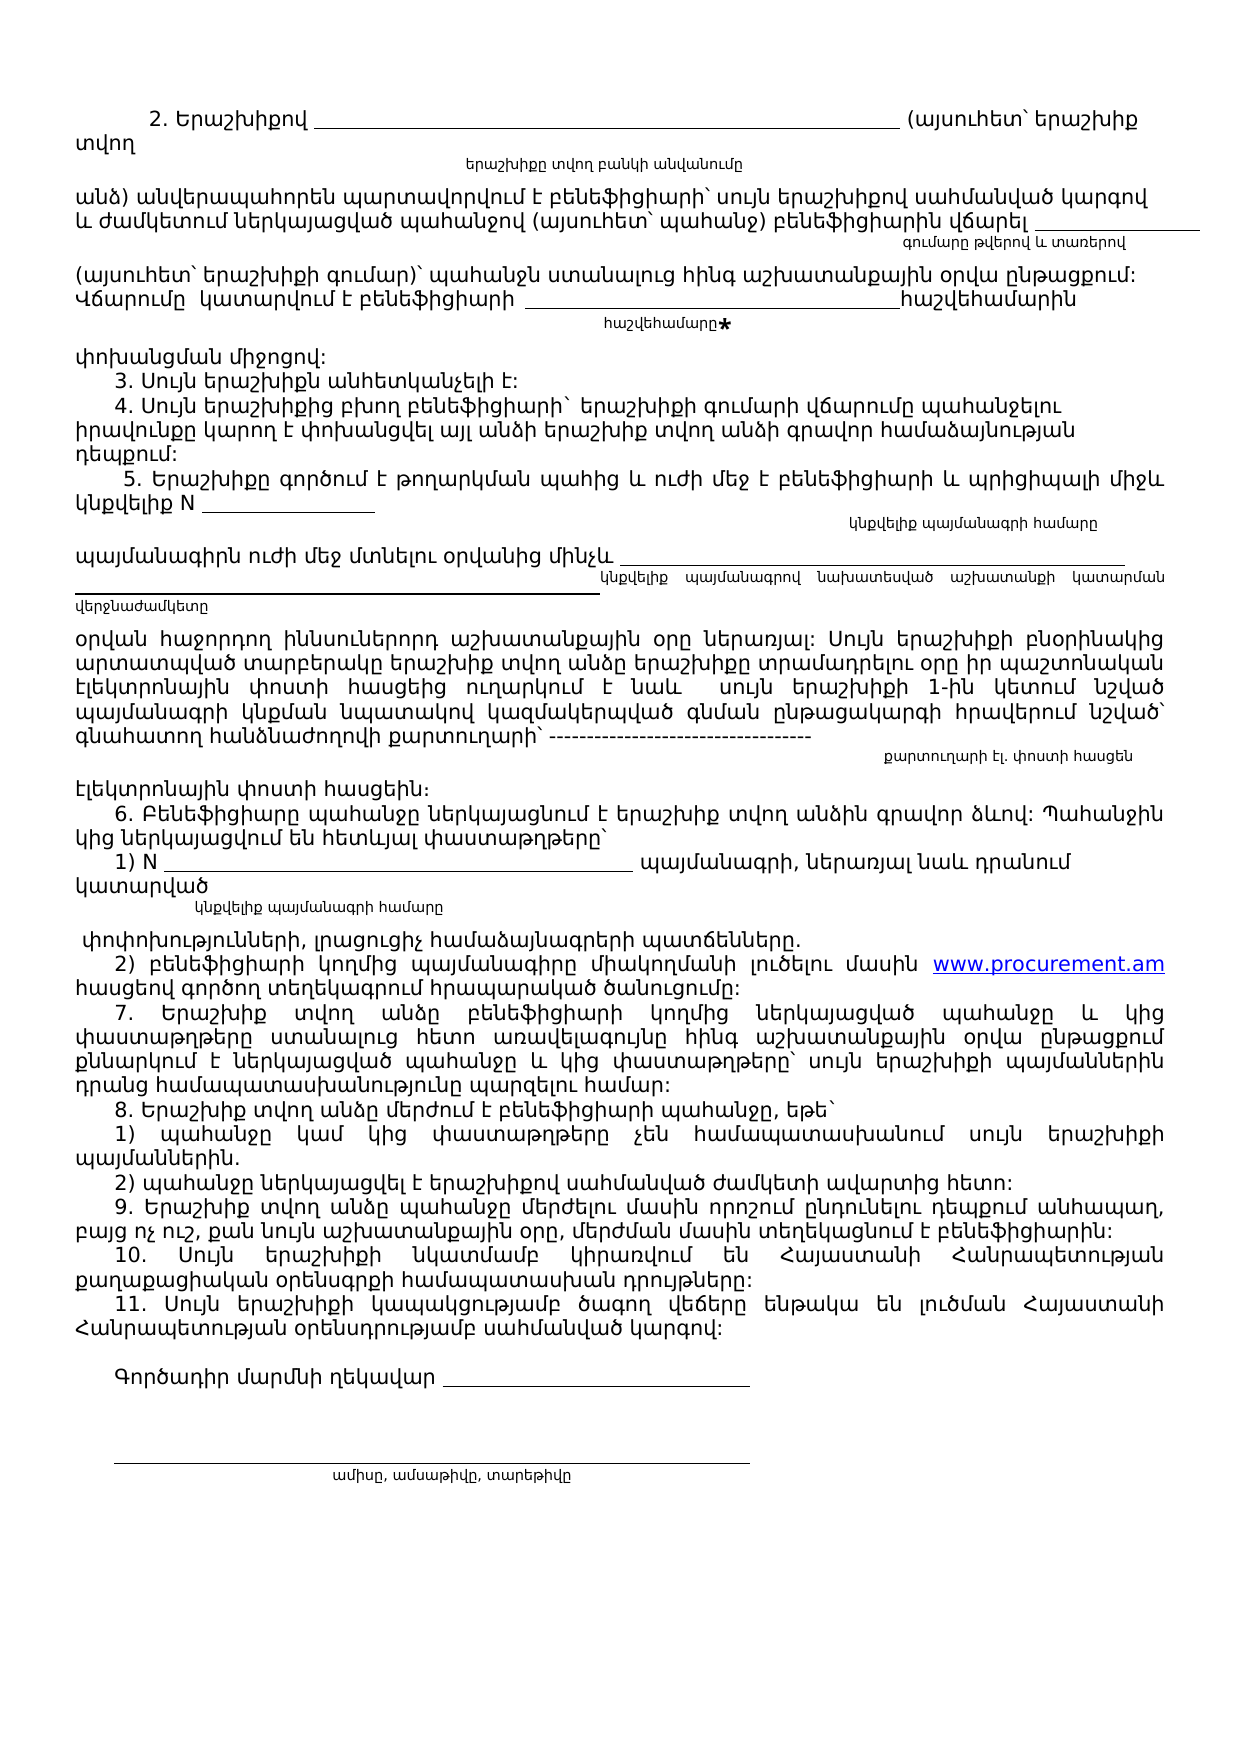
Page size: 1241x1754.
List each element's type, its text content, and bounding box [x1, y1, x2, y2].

text հաշվեհամարը* փոխանցման միջոցով: [75, 311, 1165, 369]
text պայմանագիրն ուժի մեջ մտնելու օրվանից մինչև կնքվելիք պայմանագրով նախատեսված աշխատանքի կատարման վերջնաժամկետը [75, 544, 1165, 627]
text 7. Երաշխիք տվող անձը բենեֆիցիարի կողմից ներկայացված պահանջը և կից փաստաթղթերը ստանալուց հետո առավելագույնը հինգ աշխատանքային օրվա ընթացքում քննարկում է ներկայացված պահանջը և կից փաստաթղթերը՝ սույն երաշխիքի պայմաններին դրանց համապատասխանությունը պարզելու համար: [75, 1001, 1165, 1098]
text 6. Բենեֆիցիարը պահանջը ներկայացնում է երաշխիք տվող անձին գրավոր ձևով: Պահանջին կից ներկայացվում են հետևյալ փաստաթղթերը՝ [75, 802, 1165, 850]
text անձ) անվերապահորեն պարտավորվում է բենեֆիցիարի՝ սույն երաշխիքով սահմանված կարգով և ժամկետում ներկայացված պահանջով (այսուհետ՝ պահանջ) բենեֆիցիարին վճարել [75, 185, 1165, 233]
text էլեկտրոնային փոստի հասցեին։ [75, 777, 1165, 802]
text օրվան հաջորդող իննսուներորդ աշխատանքային օրը ներառյալ: Սույն երաշխիքի բնօրինակից արտատպված տարբերակը երաշխիք տվող անձը երաշխիքը տրամադրելու օրը իր պաշտոնական էլեկտրոնային փոստի հասցեից ուղարկում է նաև սույն երաշխիքի 1-ին կետում նշված պայմանագրի կնքման նպատակով կազմակերպված գնման ընթացակարգի հրավերում նշված՝ գնահատող հանձնաժողովի քարտուղարի՝ ----------------------------------- [75, 627, 1165, 748]
text 3. Սույն երաշխիքն անհետկանչելի է: [75, 369, 1165, 394]
text 9. Երաշխիք տվող անձը պահանջը մերժելու մասին որոշում ընդունելու դեպքում անհապաղ, բայց ոչ ուշ, քան նույն աշխատանքային օրը, մերժման մասին տեղեկացնում է բենեֆիցիարին: [75, 1195, 1165, 1243]
text գումարը թվերով և տառերով [75, 233, 1165, 263]
text (այսուհետ՝ երաշխիքի գումար)՝ պահանջն ստանալուց հինգ աշխատանքային օրվա ընթացքում: Վճարումը կատարվում է բենեֆիցիարի հաշվեհամարին [75, 263, 1165, 311]
text 2) բենեֆիցիարի կողմից պայմանագիրը միակողմանի լուծելու մասին www.procurement.am հասցեով գործող տեղեկագրում հրապարակած ծանուցումը: [75, 952, 1165, 1001]
text 2. Երաշխիքով (այսուհետ՝ երաշխիք տվող [75, 107, 1165, 156]
text 1) N պայմանագրի, ներառյալ նաև դրանում կատարված [75, 850, 1165, 899]
text երաշխիքը տվող բանկի անվանումը [75, 156, 1165, 185]
text 8. Երաշխիք տվող անձը մերժում է բենեֆիցիարի պահանջը, եթե` [75, 1098, 1165, 1122]
text 10. Սույն երաշխիքի նկատմամբ կիրառվում են Հայաստանի Հանրապետության քաղաքացիական օրենսգրքի համապատասխան դրույթները: [75, 1243, 1165, 1292]
text փոփոխությունների, լրացուցիչ համաձայնագրերի պատճենները. [75, 928, 1165, 952]
text կնքվելիք պայմանագրի համարը [75, 899, 1165, 928]
text կնքվելիք պայմանագրի համարը [591, 515, 1165, 544]
text 5. Երաշխիքը գործում է թողարկման պահից և ուժի մեջ է բենեֆիցիարի և պրիցիպալի միջև կնքվելիք N [75, 467, 1165, 515]
text ամիսը, ամսաթիվը, տարեթիվը [75, 1466, 1165, 1496]
text 1) պահանջը կամ կից փաստաթղթերը չեն համապատասխանում սույն երաշխիքի պայմաններին. [75, 1122, 1165, 1171]
text 11. Սույն երաշխիքի կապակցությամբ ծագող վեճերը ենթակա են լուծման Հայաստանի Հանրապետության օրենսդրությամբ սահմանված կարգով: [75, 1292, 1165, 1341]
text Գործադիր մարմնի ղեկավար [75, 1365, 1165, 1389]
text քարտուղարի էլ. փոստի հասցեն [75, 748, 1165, 777]
text 4. Սույն երաշխիքից բխող բենեֆիցիարի` երաշխիքի գումարի վճարումը պահանջելու իրավունքը կարող է փոխանցվել այլ անձի երաշխիք տվող անձի գրավոր համաձայնության դեպքում: [75, 394, 1165, 467]
text 2) պահանջը ներկայացվել է երաշխիքով սահմանված ժամկետի ավարտից հետո: [75, 1171, 1165, 1195]
